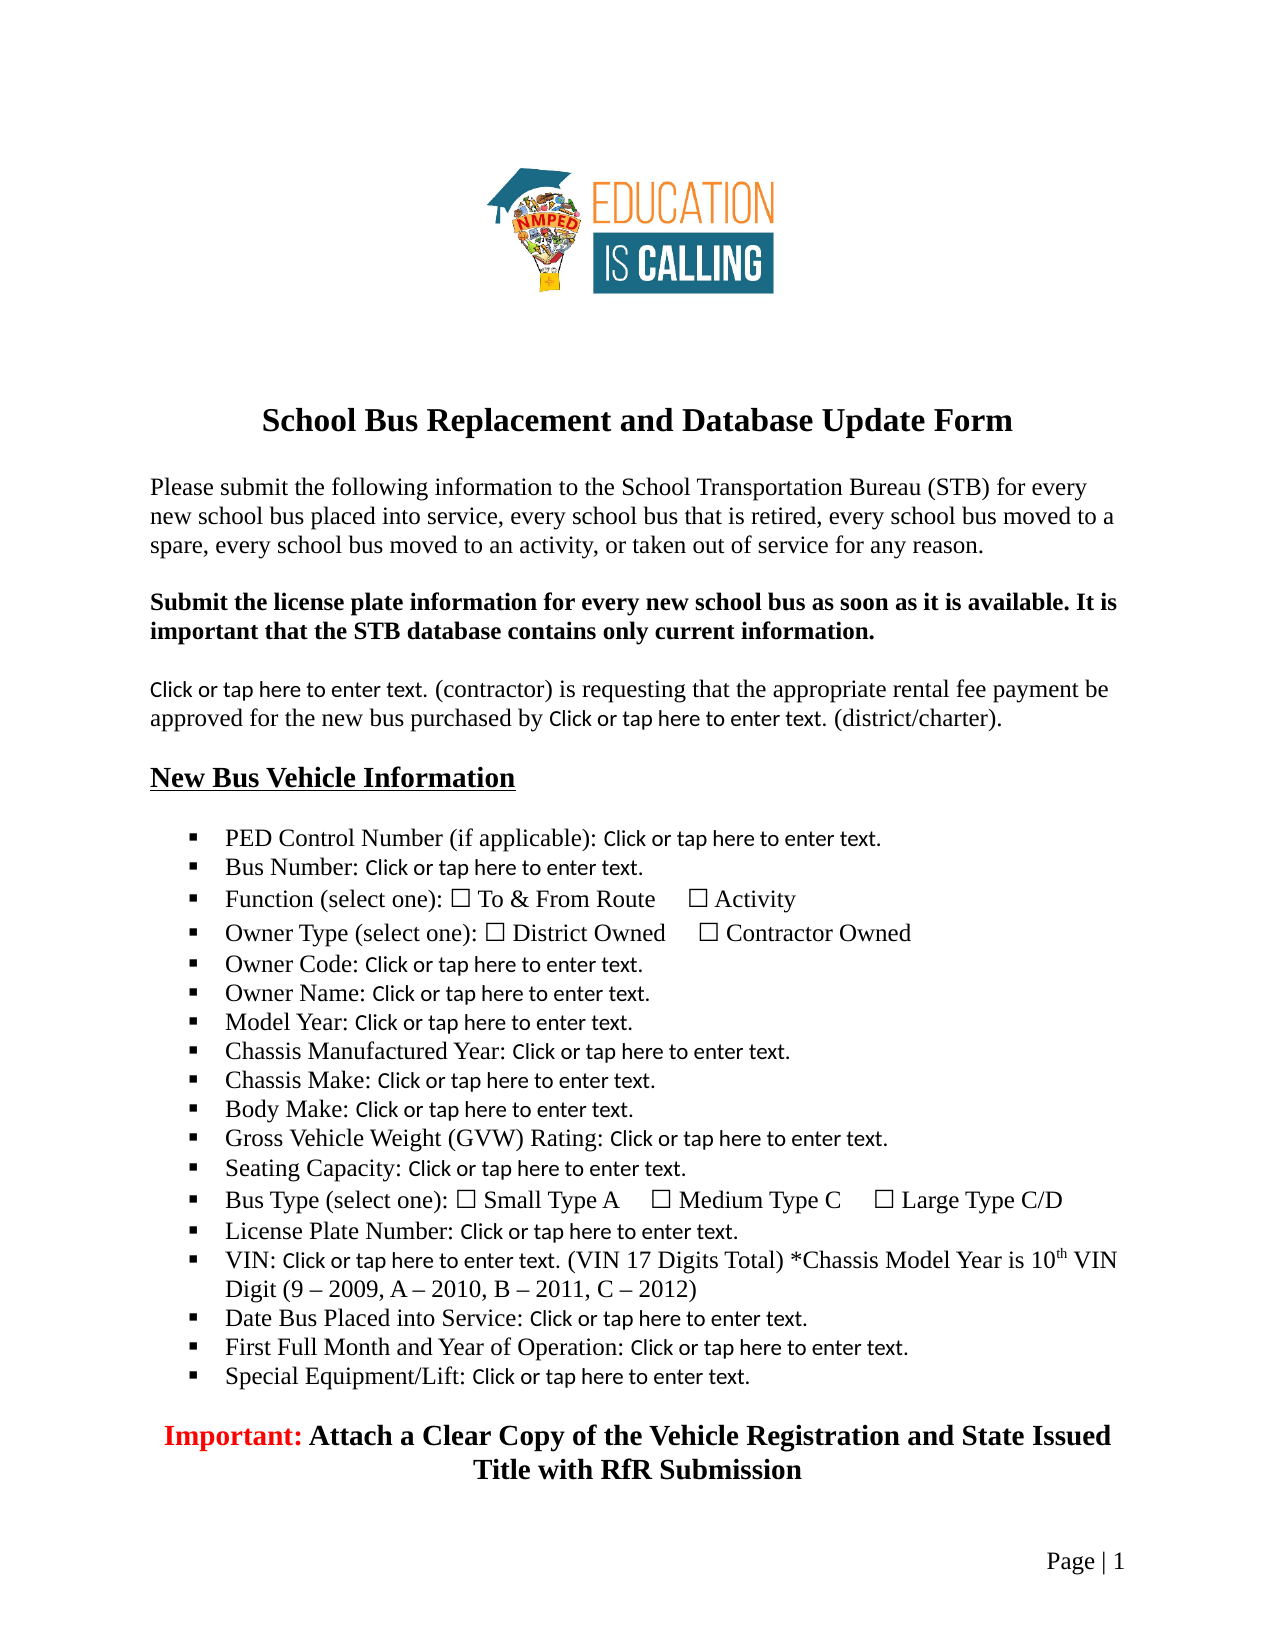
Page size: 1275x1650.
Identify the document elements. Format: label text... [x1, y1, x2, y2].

list Bus Type (select one): Small Type A Medium Type C Large Type C/D [187, 1182, 1125, 1216]
text New Bus Vehicle Information [150, 761, 1125, 794]
list VIN: (VIN 17 Digits Total) *Chassis Model Year is 10th VIN Digit (9 – 2009, A – 2010, B – 2011, C – 2012) [187, 1245, 1125, 1303]
list Body Make: [187, 1094, 1125, 1123]
text Submit the license plate information for every new school bus as soon as it is available. It is important that the STB database contains only current information. [150, 587, 1125, 645]
list Model Year: [187, 1007, 1125, 1036]
list Seating Capacity: [187, 1153, 1125, 1182]
list Gross Vehicle Weight (GVW) Rating: [187, 1123, 1125, 1153]
list Function (select one): To & From Route Activity [187, 881, 1125, 915]
list Owner Code: [187, 949, 1125, 978]
text Please submit the following information to the School Transportation Bureau (STB) for every new school bus placed into service, every school bus that is retired, every school bus moved to a spare, every school bus moved to an activity, or taken out of service for any reason. [150, 472, 1125, 559]
list First Full Month and Year of Operation: [187, 1332, 1125, 1361]
list Owner Name: [187, 978, 1125, 1007]
list Date Bus Placed into Service: [187, 1303, 1125, 1332]
list License Plate Number: [187, 1216, 1125, 1245]
list PED Control Number (if applicable): [187, 823, 1125, 852]
text Important: Attach a Clear Copy of the Vehicle Registration and State Issued Title with RfR Submission [150, 1418, 1125, 1486]
list Owner Type (select one): District Owned Contractor Owned [187, 915, 1125, 949]
list Special Equipment/Lift: [187, 1361, 1125, 1390]
list Bus Number: [187, 852, 1125, 881]
list Chassis Manufactured Year: [187, 1036, 1125, 1065]
text School Bus Replacement and Database Update Form [150, 401, 1125, 439]
picture [482, 150, 793, 300]
text (contractor) is requesting that the appropriate rental fee payment be approved for the new bus purchased by (district/charter). [150, 674, 1125, 732]
list Chassis Make: [187, 1065, 1125, 1094]
